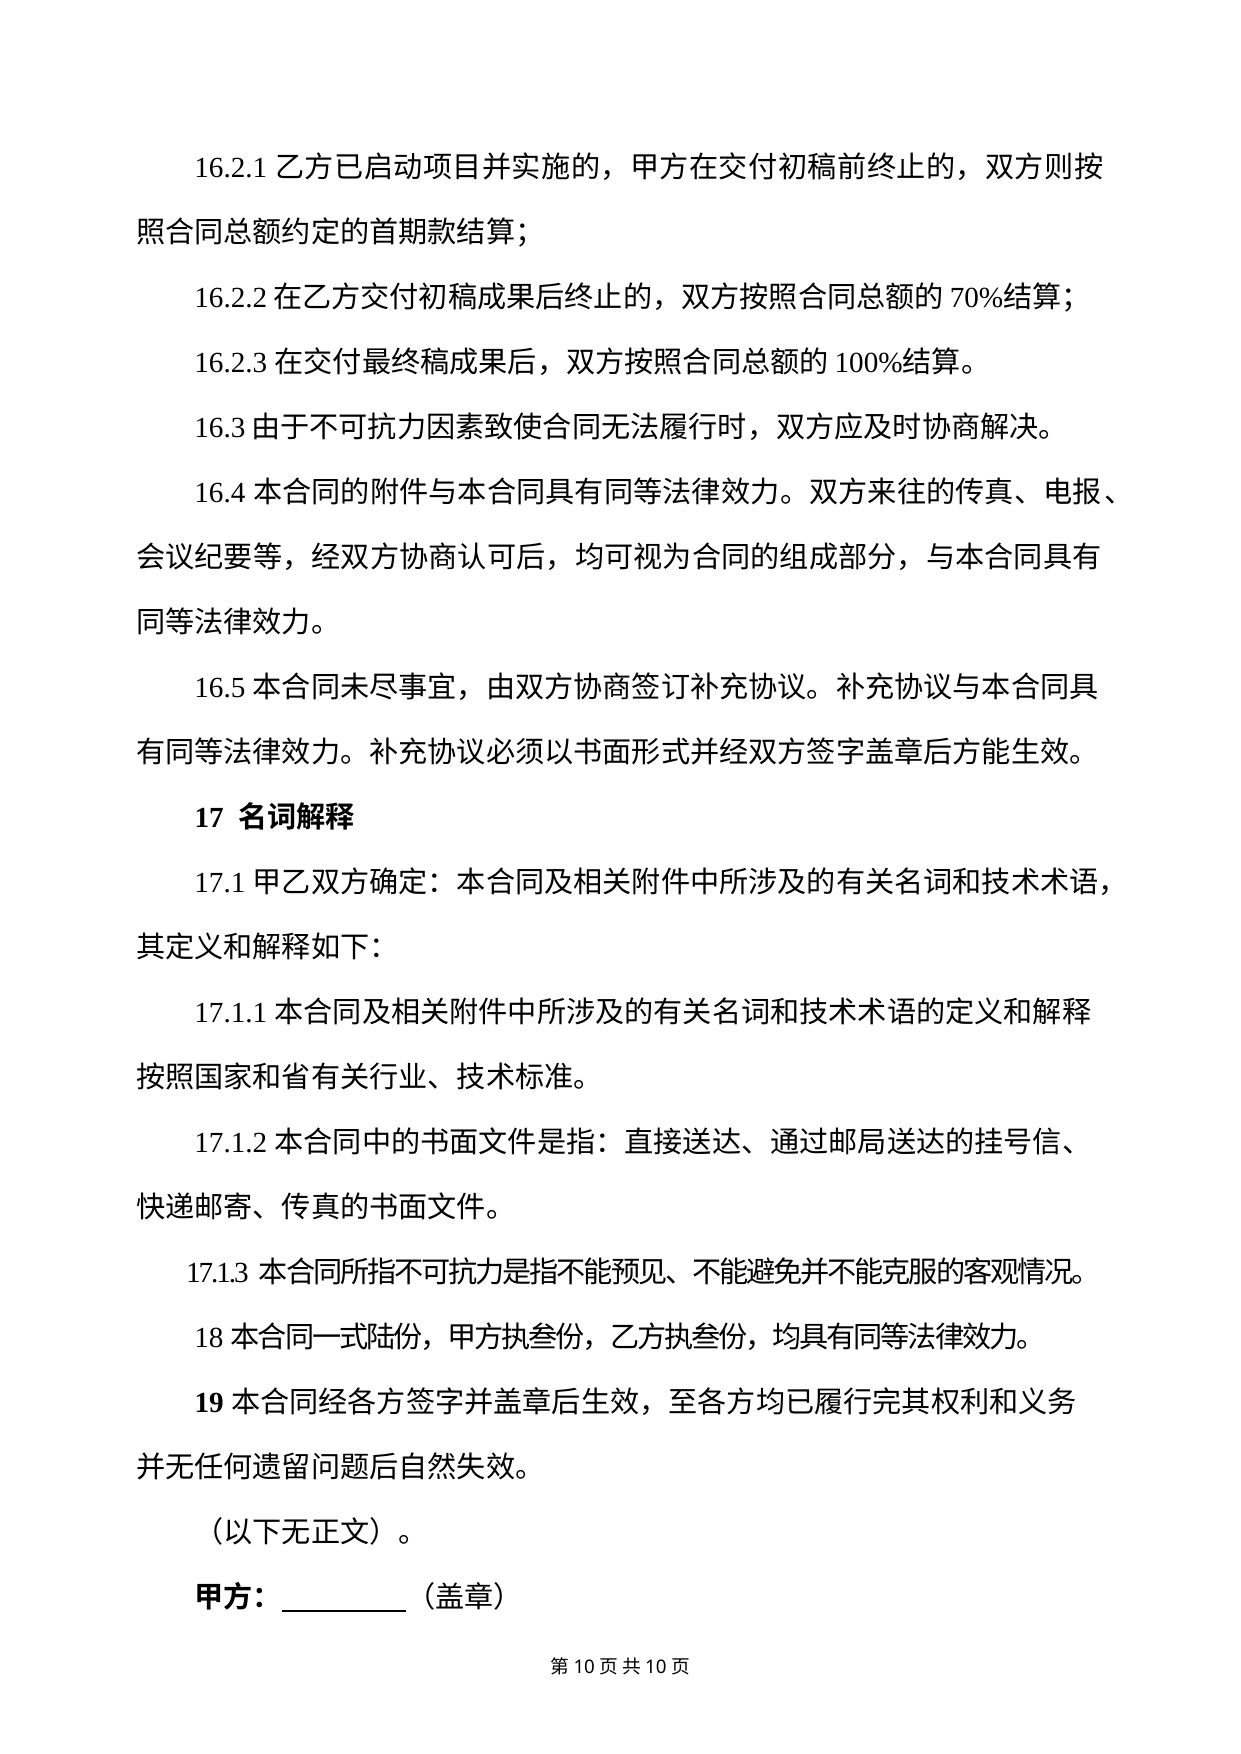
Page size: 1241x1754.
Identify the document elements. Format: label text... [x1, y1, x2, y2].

text 16.4 本合同的附件与本合同具有同等法律效力。双方来往的传真、电报、会议纪要等，经双方协商认可后，均可视为合同的组成部分，与本合同具有同等法律效力。 [136, 457, 1104, 652]
text （以下无正文）。 [136, 1497, 1104, 1562]
text 甲方： （盖章） [136, 1562, 1104, 1627]
text 17.1 甲乙双方确定：本合同及相关附件中所涉及的有关名词和技术术语，其定义和解释如下： [136, 847, 1104, 977]
text 17 名词解释 [136, 782, 1104, 847]
text 17.1.3 本合同所指不可抗力是指不能预见、不能避免并不能克服的客观情况。 [136, 1237, 1104, 1302]
text 16.2.3 在交付最终稿成果后，双方按照合同总额的100%结算。 [136, 327, 1104, 392]
text 16.2.2在乙方交付初稿成果后终止的，双方按照合同总额的70%结算； [136, 262, 1104, 327]
text 17.1.2 本合同中的书面文件是指：直接送达、通过邮局送达的挂号信、快递邮寄、传真的书面文件。 [136, 1107, 1104, 1237]
text 19 本合同经各方签字并盖章后生效，至各方均已履行完其权利和义务并无任何遗留问题后自然失效。 [136, 1367, 1104, 1497]
list 18 本合同一式陆份，甲方执叁份，乙方执叁份，均具有同等法律效力。 [136, 1302, 1104, 1367]
text 16.2.1 乙方已启动项目并实施的，甲方在交付初稿前终止的，双方则按照合同总额约定的首期款结算； [136, 132, 1104, 262]
text 16.5 本合同未尽事宜，由双方协商签订补充协议。补充协议与本合同具有同等法律效力。补充协议必须以书面形式并经双方签字盖章后方能生效。 [136, 652, 1104, 782]
text 17.1.1 本合同及相关附件中所涉及的有关名词和技术术语的定义和解释按照国家和省有关行业、技术标准。 [136, 977, 1104, 1107]
text 16.3由于不可抗力因素致使合同无法履行时，双方应及时协商解决。 [136, 392, 1104, 457]
